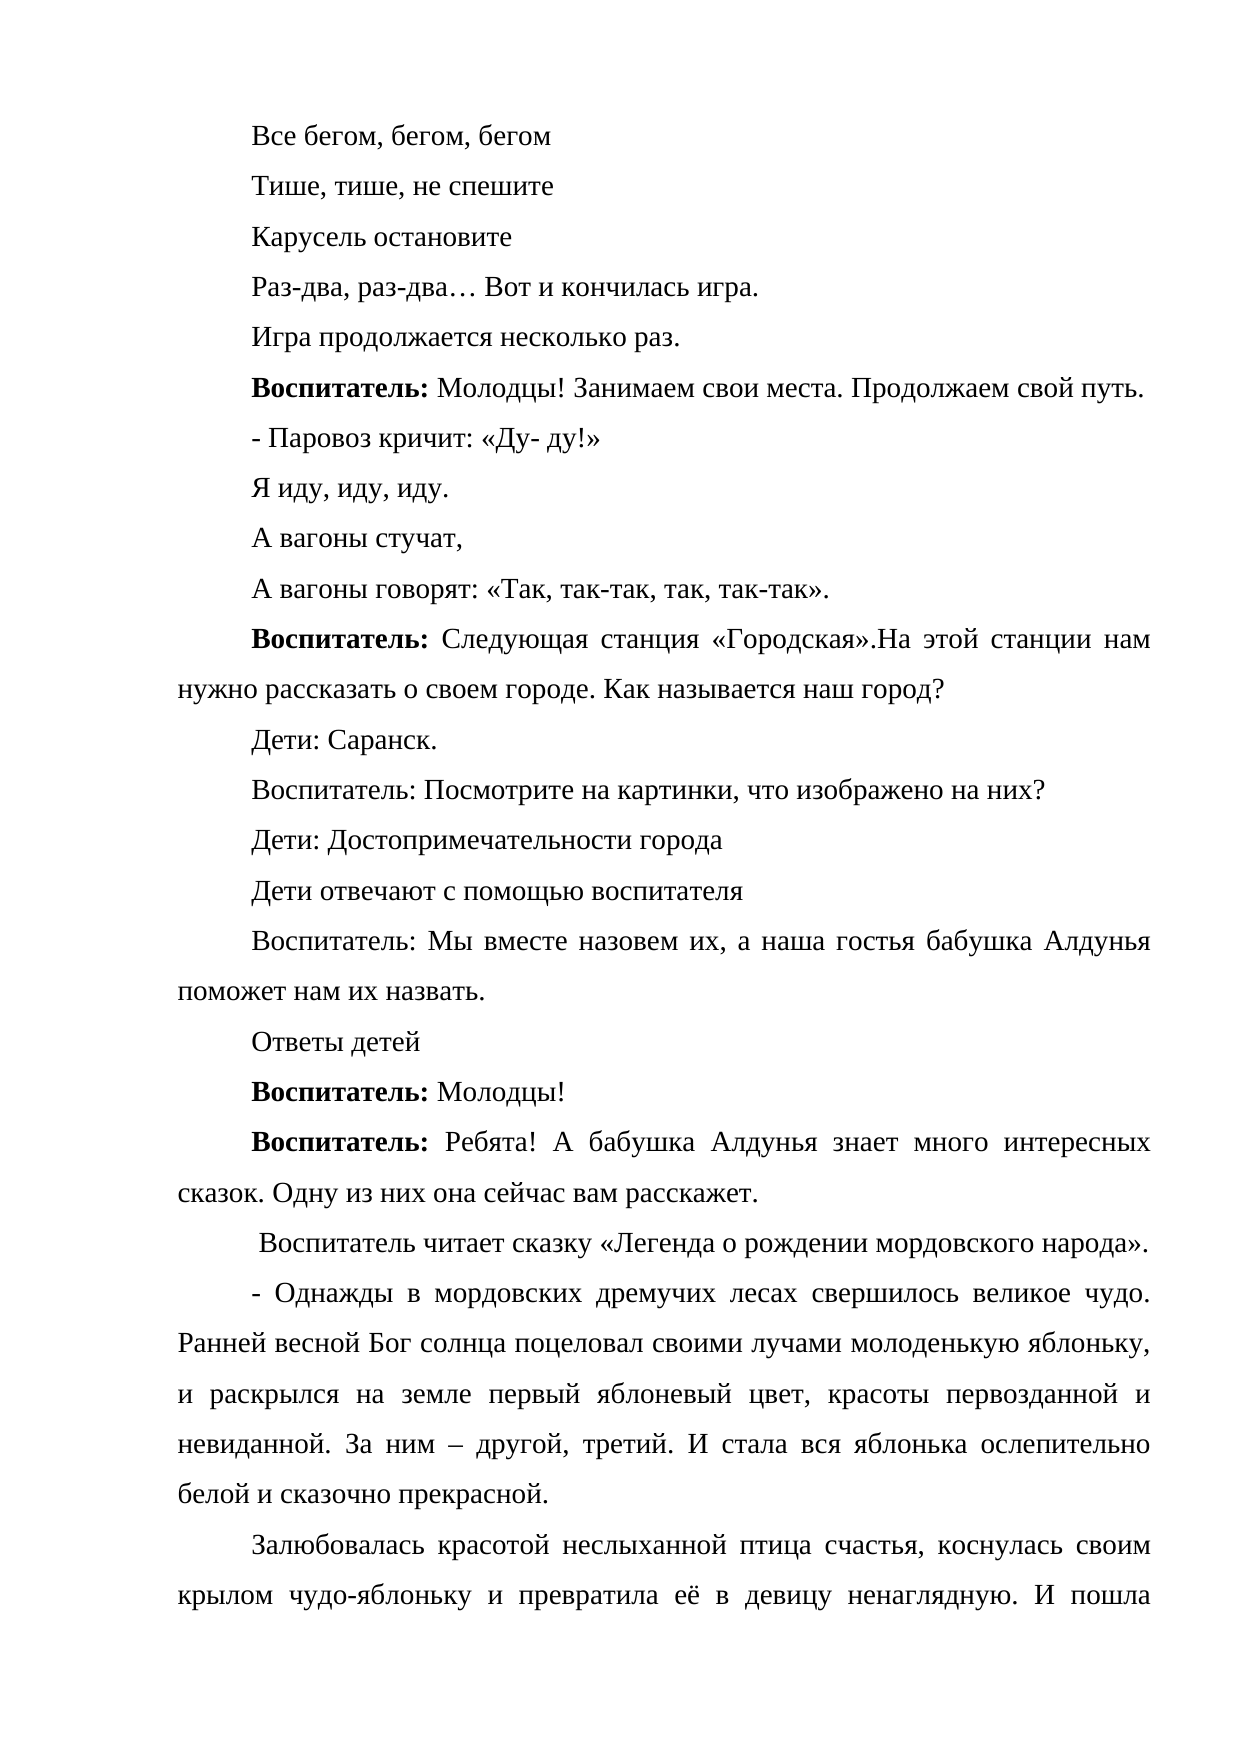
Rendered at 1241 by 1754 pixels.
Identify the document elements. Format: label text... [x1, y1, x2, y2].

text Игра продолжается несколько раз. [177, 319, 1152, 353]
text Я иду, иду, иду. [177, 470, 1152, 504]
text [177, 1527, 1152, 1611]
text Воспитатель: Ребята! А бабушка Алдунья знает много интересных сказок. Одну из них она сейчас вам расскажет. [177, 1124, 1152, 1208]
text Дети: Достопримечательности города [177, 822, 1152, 856]
text Дети отвечают с помощью воспитателя [177, 873, 1152, 906]
text А вагоны стучат, [177, 521, 1152, 554]
text Воспитатель: Молодцы! [177, 1074, 1152, 1108]
text Тише, тише, не спешите [177, 168, 1152, 202]
text Дети: Саранск. [177, 722, 1152, 755]
text Воспитатель читает сказку «Легенда о рождении мордовского народа». [177, 1225, 1152, 1258]
text Воспитатель: Молодцы! Занимаем свои места. Продолжаем свой путь. [177, 370, 1152, 403]
text - Однажды в мордовских дремучих лесах свершилось великое чудо. Ранней весной Бог солнца поцеловал своими лучами молоденькую яблоньку, и раскрылся на земле первый яблоневый цвет, красоты первозданной и невиданной. За ним – другой, третий. И стала вся яблонька ослепительно белой и сказочно прекрасной. [177, 1275, 1152, 1510]
text Все бегом, бегом, бегом [177, 118, 1152, 152]
text Воспитатель: Мы вместе назовем их, а наша гостья бабушка Алдунья поможет нам их назвать. [177, 923, 1152, 1007]
text Воспитатель: Следующая станция «Городская».На этой станции нам нужно рассказать о своем городе. Как называется наш город? [177, 621, 1152, 705]
text Воспитатель: Посмотрите на картинки, что изображено на них? [177, 772, 1152, 806]
text Ответы детей [177, 1024, 1152, 1057]
text Раз-два, раз-два… Вот и кончилась игра. [177, 269, 1152, 303]
text А вагоны говорят: «Так, так-так, так, так-так». [177, 571, 1152, 604]
text Карусель остановите [177, 219, 1152, 252]
text - Паровоз кричит: «Ду- ду!» [177, 420, 1152, 453]
